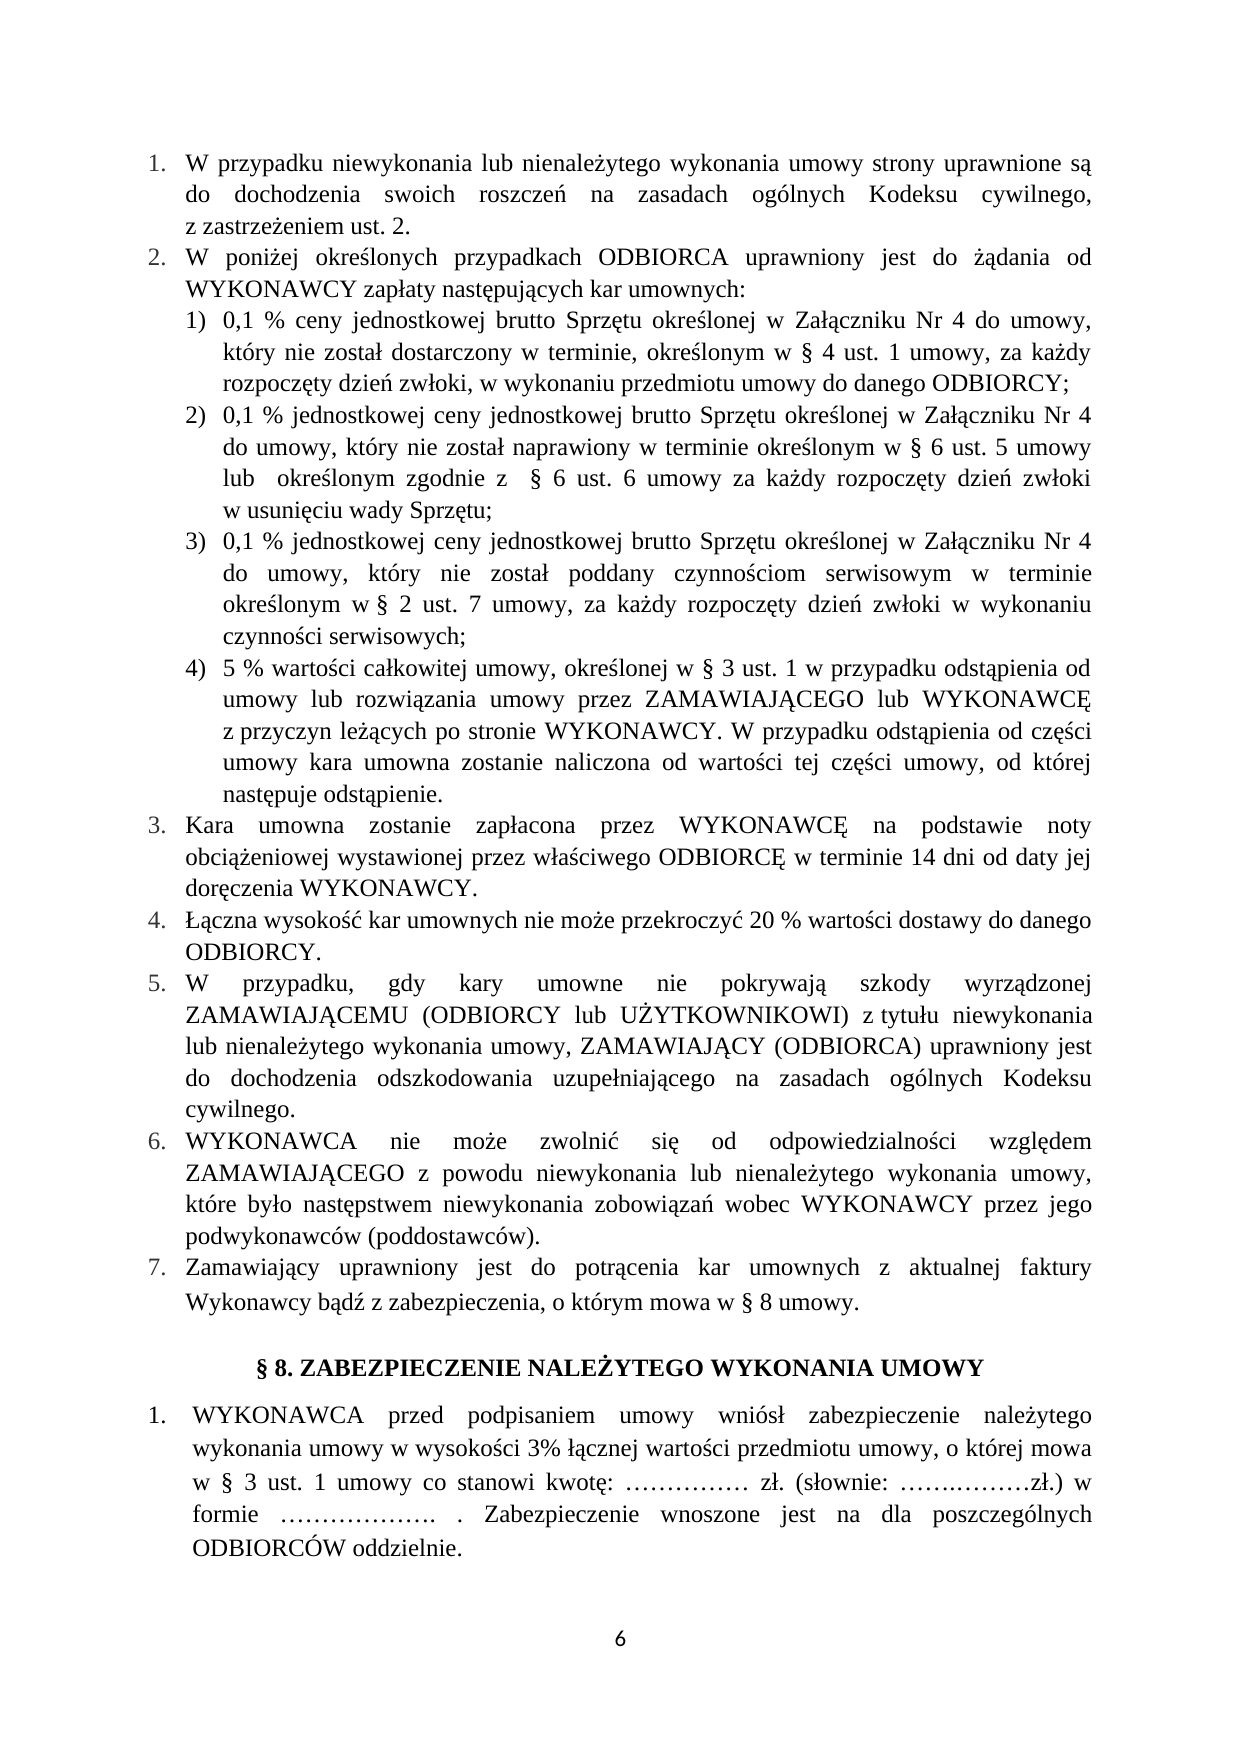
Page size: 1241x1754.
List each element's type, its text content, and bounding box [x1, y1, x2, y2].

list 0,1 % ceny jednostkowej brutto Sprzętu określonej w Załączniku Nr 4 do umowy, który nie został dostarczony w terminie, określonym w § 4 ust. 1 umowy, za każdy rozpoczęty dzień zwłoki, w wykonaniu przedmiotu umowy do danego ODBIORCY; [185, 305, 1093, 397]
list W przypadku, gdy kary umowne nie pokrywają szkody wyrządzonej ZAMAWIAJĄCEMU (ODBIORCY lub UŻYTKOWNIKOWI) z tytułu niewykonania lub nienależytego wykonania umowy, ZAMAWIAJĄCY (ODBIORCA) uprawniony jest do dochodzenia odszkodowania uzupełniającego na zasadach ogólnych Kodeksu cywilnego. [148, 968, 1093, 1123]
list W poniżej określonych przypadkach ODBIORCA uprawniony jest do żądania od WYKONAWCY zapłaty następujących kar umownych: [148, 242, 1093, 303]
list Zamawiający uprawniony jest do potrącenia kar umownych z aktualnej faktury Wykonawcy bądź z zabezpieczenia, o którym mowa w § 8 umowy. [148, 1252, 1093, 1316]
list WYKONAWCA nie może zwolnić się od odpowiedzialności względem ZAMAWIAJĄCEGO z powodu niewykonania lub nienależytego wykonania umowy, które było następstwem niewykonania zobowiązań wobec WYKONAWCY przez jego podwykonawców (poddostawców). [148, 1126, 1093, 1249]
list 0,1 % jednostkowej ceny jednostkowej brutto Sprzętu określonej w Załączniku Nr 4 do umowy, który nie został naprawiony w terminie określonym w § 6 ust. 5 umowy lub określonym zgodnie z § 6 ust. 6 umowy za każdy rozpoczęty dzień zwłoki w usunięciu wady Sprzętu; [185, 400, 1093, 523]
list Łączna wysokość kar umownych nie może przekroczyć 20 % wartości dostawy do danego ODBIORCY. [148, 905, 1093, 965]
list W przypadku niewykonania lub nienależytego wykonania umowy strony uprawnione są do dochodzenia swoich roszczeń na zasadach ogólnych Kodeksu cywilnego, z zastrzeżeniem ust. 2. [148, 148, 1093, 239]
text § 8. ZABEZPIECZENIE NALEŻYTEGO WYKONANIA UMOWY [148, 1353, 1093, 1382]
list Kara umowna zostanie zapłacona przez WYKONAWCĘ na podstawie noty obciążeniowej wystawionej przez właściwego ODBIORCĘ w terminie 14 dni od daty jej doręczenia WYKONAWCY. [148, 810, 1093, 902]
list WYKONAWCA przed podpisaniem umowy wniósł zabezpieczenie należytego wykonania umowy w wysokości 3% łącznej wartości przedmiotu umowy, o której mowa w § 3 ust. 1 umowy co stanowi kwotę: …………… zł. (słownie: …….………zł.) w formie ………………. . Zabezpieczenie wnoszone jest na dla poszczególnych ODBIORCÓW oddzielnie. [148, 1401, 1093, 1561]
list 0,1 % jednostkowej ceny jednostkowej brutto Sprzętu określonej w Załączniku Nr 4 do umowy, który nie został poddany czynnościom serwisowym w terminie określonym w § 2 ust. 7 umowy, za każdy rozpoczęty dzień zwłoki w wykonaniu czynności serwisowych; [185, 526, 1093, 650]
list 5 % wartości całkowitej umowy, określonej w § 3 ust. 1 w przypadku odstąpienia od umowy lub rozwiązania umowy przez ZAMAWIAJĄCEGO lub WYKONAWCĘ z przyczyn leżących po stronie WYKONAWCY. W przypadku odstąpienia od części umowy kara umowna zostanie naliczona od wartości tej części umowy, od której następuje odstąpienie. [185, 653, 1093, 808]
